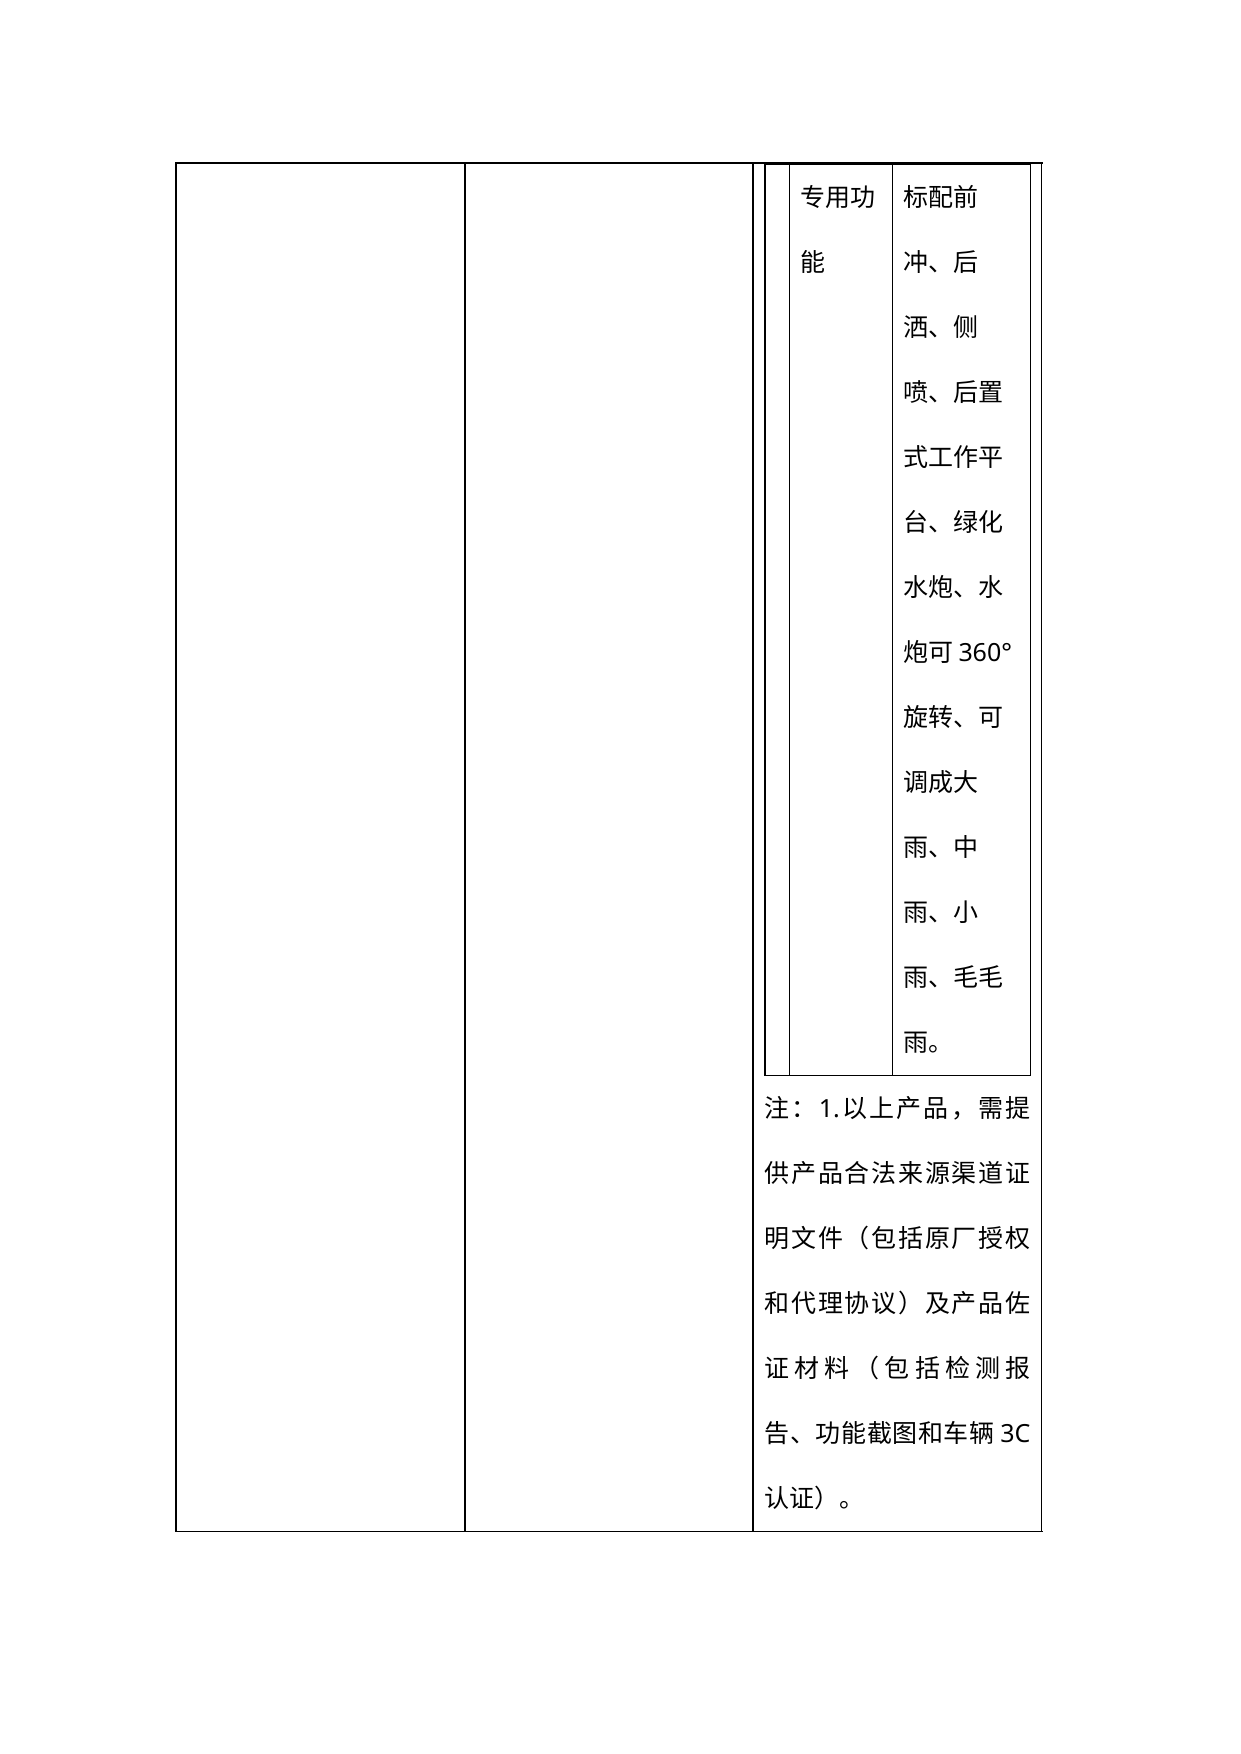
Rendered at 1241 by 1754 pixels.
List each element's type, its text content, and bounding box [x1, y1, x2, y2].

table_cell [754, 164, 1041, 1531]
table_cell 1 [177, 164, 464, 1531]
table_cell [466, 164, 752, 1531]
